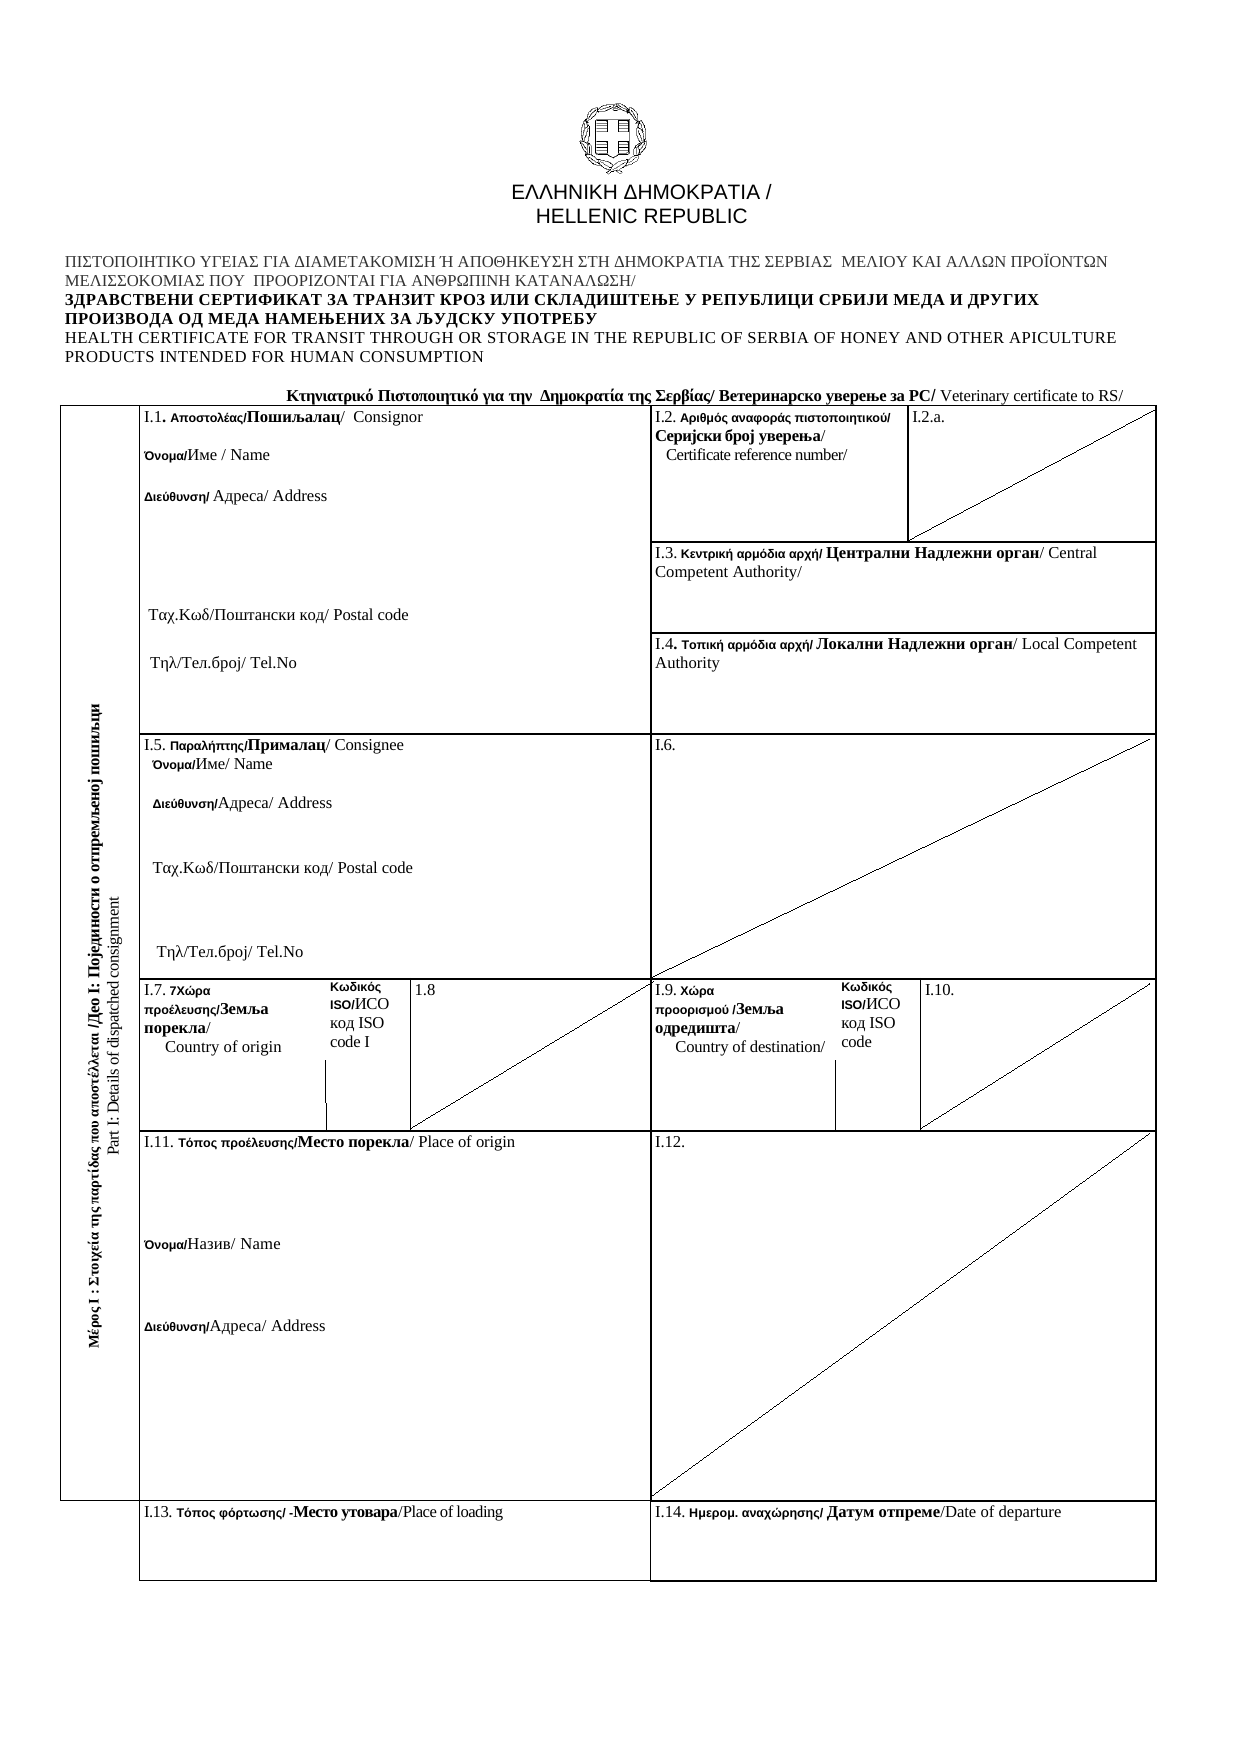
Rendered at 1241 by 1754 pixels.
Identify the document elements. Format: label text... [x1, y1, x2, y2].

table_cell Τηλ/Тел.број/ Tel.No [140, 632, 650, 733]
picture [564, 98, 661, 180]
text ΠΙΣΤΟΠΟΙΗΤΙΚΟ ΥΓΕΙΑΣ ΓΙΑ ΔΙΑΜΕΤΑΚΟΜΙΣΗ Ή ΑΠΟΘΗΚΕΥΣΗ ΣΤΗ ΔΗΜΟΚΡΑΤΙΑ ΤΗΣ ΣΕΡΒΙΑΣ ΜΕΛΙΟΥ ΚΑΙ ΑΛΛΩΝ ΠΡΟΪΟΝΤΩΝ ΜΕΛΙΣΣΟΚΟΜΙΑΣ ΠΟΥ ΠΡΟΟΡΙΖΟΝΤΑΙ ΓΙΑ ΑΝΘΡΩΠΙΝΗ ΚΑΤΑΝΑΛΩΣΗ/ [64, 251, 1143, 290]
table_cell I.11. Τόπος προέλευσης/Место порекла/ Place of origin Όνομα/Назив/ Name Διεύθυνση/Адреса/ Address [140, 1132, 650, 1500]
text HELLENIC REPUBLIC [64, 203, 1143, 227]
table_header I.2. Αριθμός αναφοράς πιστοποιητικού/ Серијски број уверењa/ Certificate reference number/ [652, 406, 907, 541]
table_cell I.9. Χώρα προορισμού /Земља одредишта/ Country of destination/ [652, 980, 837, 1130]
text Κτηνιατρικό Πιστοποιητικό για την Δημοκρατία της Σερβίας/ Ветеринарско уверење за РС/ Veterinary certificate to RS/ [64, 386, 1143, 405]
table_cell I.5. Παραλήπτης/Прималац/ Consignee Όνομα/Име/ Name Διεύθυνση/Адреса/ Address Ταχ.Κωδ/Поштански код/ Postal code Τηλ/Тел.број/ Tel.No [140, 735, 650, 978]
table_cell Μέρος Ι : Στοιχεία της παρτίδας που αποστέλλεται /Део I: Појединости о отпремљеној пошиљци Part I: Details of dispatched consignment [61, 541, 139, 1500]
table_cell Κωδικός ISO/ИСО код ISO code [837, 980, 920, 1130]
text HEALTH CERTIFICATE FOR TRANSIT THROUGH OR STORAGE IN THE REPUBLIC OF SERBIA OF HONEY AND OTHER APICULTURE PRODUCTS INTENDED FOR HUMAN CONSUMPTION [64, 328, 1143, 366]
table_cell I.10. [921, 980, 1155, 1130]
table_header I.2.a. [909, 406, 1155, 541]
table_cell Ταχ.Κωδ/Поштански код/ Postal code [140, 541, 650, 632]
table_cell Κωδικός ΙSO/ИСО код ISO code I [326, 980, 410, 1130]
table_cell I.6. [652, 735, 1155, 978]
table_cell I.12. [652, 1132, 1155, 1500]
table_header [61, 406, 139, 541]
table_cell I.7. 7Χώρα προέλευσης/Земља порекла/ Country of origin [140, 980, 326, 1130]
table_cell 1.8 [411, 980, 650, 1130]
text ΕΛΛΗΝΙΚΗ ΔΗΜΟΚΡΑΤΙΑ / [64, 179, 1143, 203]
table_cell I.13. Τόπος φόρτωσης/ -Место утовара/Place of loading [140, 1501, 650, 1580]
table_cell I.3. Κεντρική αρμόδια αρχή/ Централни Надлежни орган/ Central Competent Authority/ [652, 543, 1155, 632]
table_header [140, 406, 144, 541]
table_cell I.14. Ημερομ. αναχώρησης/ Датум отпреме/Date of departure [651, 1502, 1155, 1580]
text ЗДРАВСТВЕНИ СЕРТИФИКАТ ЗА ТРАНЗИТ КРОЗ ИЛИ СКЛАДИШТЕЊЕ У РЕПУБЛИЦИ СРБИЈИ МЕДА И ДРУГИХ ПРОИЗВОДА ОД МЕДА НАМЕЊЕНИХ ЗА ЉУДСКУ УПОТРЕБУ [64, 290, 1143, 328]
